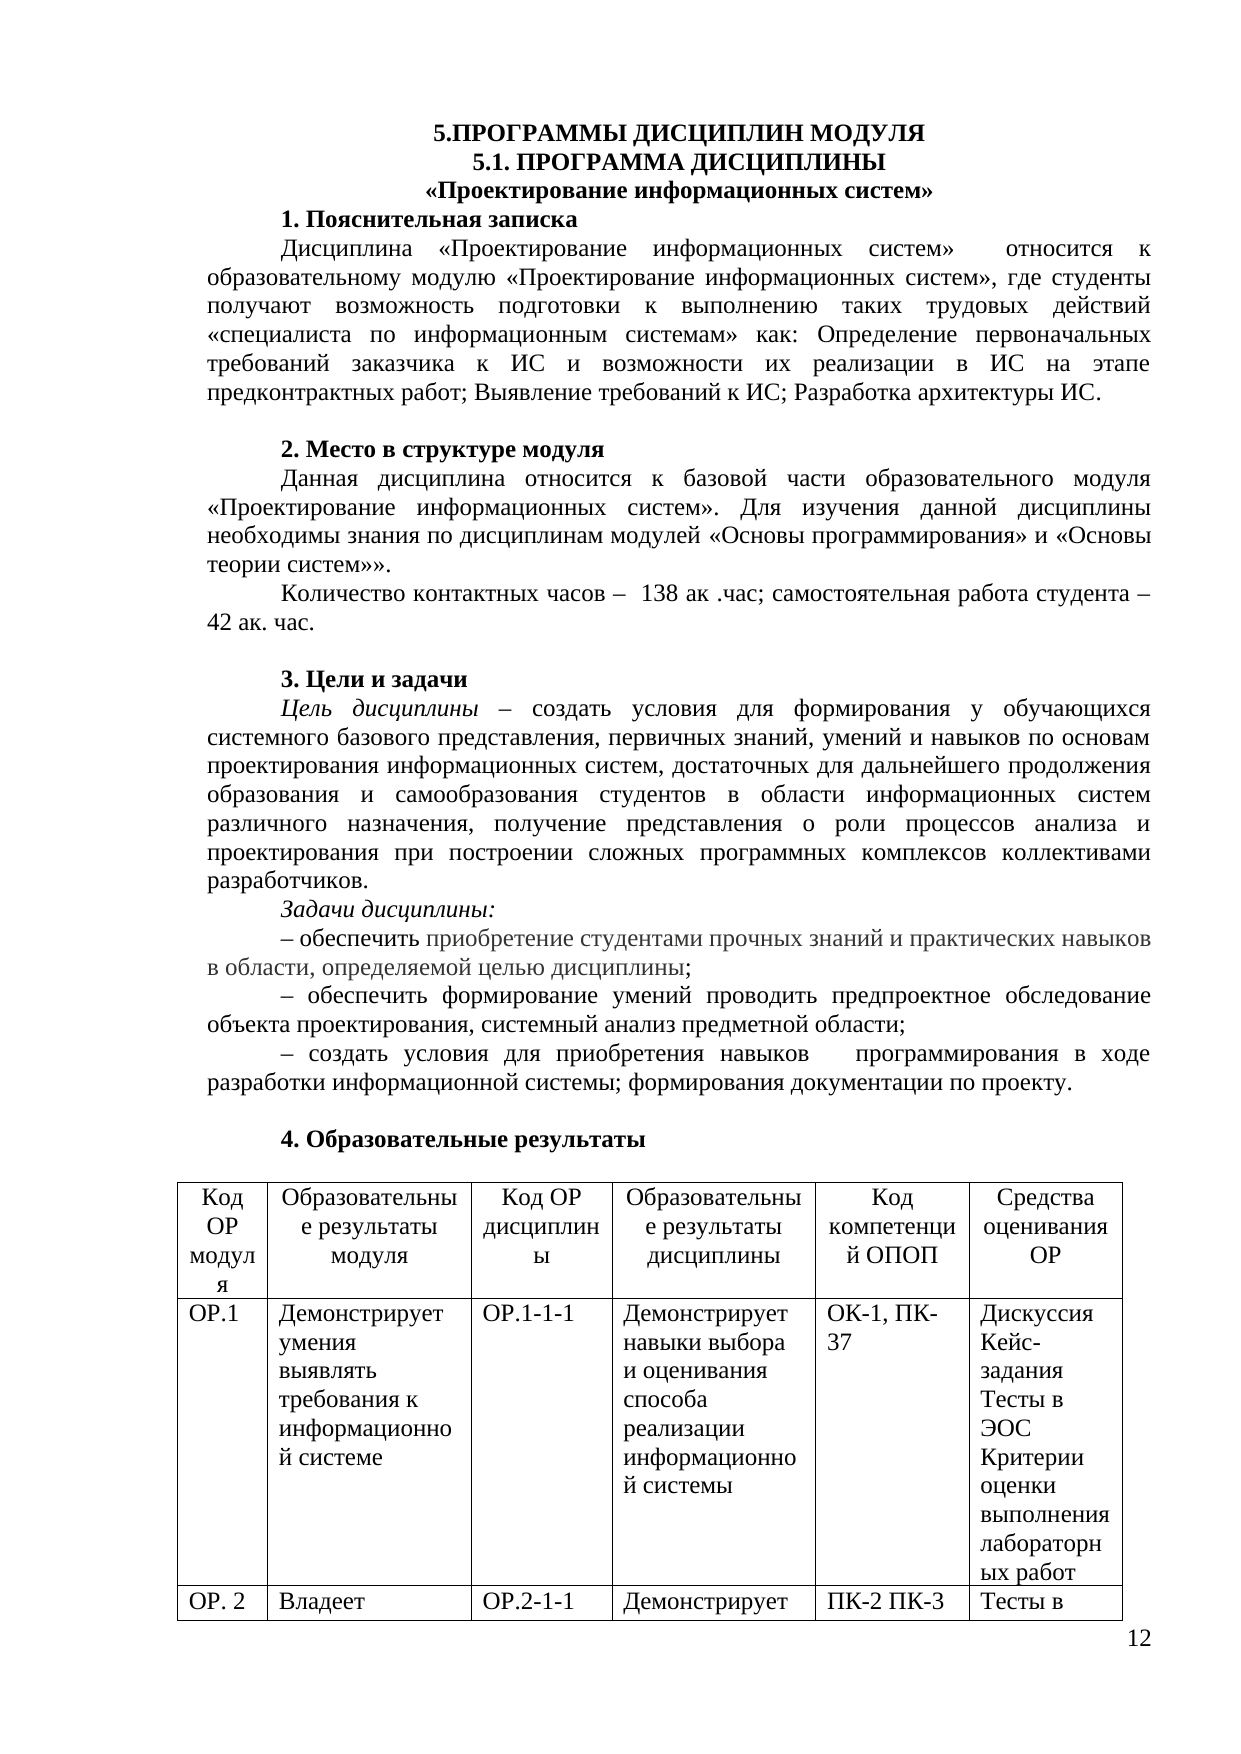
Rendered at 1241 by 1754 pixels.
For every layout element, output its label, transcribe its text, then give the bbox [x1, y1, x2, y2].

table_cell ОР.1 [178, 1299, 267, 1585]
text – обеспечить приобретение студентами прочных знаний и практических навыков в области, определяемой целью дисциплины; [207, 923, 1152, 981]
text Данная дисциплина относится к базовой части образовательного модуля «Проектирование информационных систем». Для изучения данной дисциплины необходимы знания по дисциплинам модулей «Основы программирования» и «Основы теории систем»». [207, 463, 1152, 578]
table_cell ОР.1-1-1 [472, 1299, 612, 1585]
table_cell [268, 1586, 471, 1620]
table_header Код компетенций ОПОП [816, 1183, 969, 1297]
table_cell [970, 1586, 1122, 1620]
text Задачи дисциплины: [207, 894, 1152, 923]
table_cell ОК-1, ПК-37 [816, 1299, 969, 1585]
table_cell ОР.2-1-1 [472, 1586, 612, 1620]
text 4. Образовательные результаты [207, 1124, 1152, 1153]
table_header Код ОР модуля [178, 1183, 267, 1297]
table_cell Дискуссия Кейс-задания Тесты в ЭОС Критерии оценки выполнения лабораторных работ [970, 1299, 1122, 1585]
text Количество контактных часов – 138 ак .час; самостоятельная работа студента – 42 ак. час. [207, 578, 1152, 636]
table_cell Демонстрирует умения выявлять требования к информационной системе [268, 1299, 471, 1585]
table_cell Демонстрирует навыки выбора и оценивания способа реализации информационной системы [613, 1299, 815, 1585]
table_header Средства оценивания ОР [970, 1183, 1122, 1297]
table_cell ОР. 2 [178, 1586, 267, 1620]
table_header Образовательные результаты дисциплины [613, 1183, 815, 1297]
text 1. Пояснительная записка [207, 204, 1152, 233]
text Дисциплина «Проектирование информационных систем» относится к образовательному модулю «Проектирование информационных систем», где студенты получают возможность подготовки к выполнению таких трудовых действий «специалиста по информационным системам» как: Определение первоначальных требований заказчика к ИС и возможности их реализации в ИС на этапе предконтрактных работ; Выявление требований к ИС; Разработка архитектуры ИС. [207, 233, 1152, 406]
text Цель дисциплины – создать условия для формирования у обучающихся системного базового представления, первичных знаний, умений и навыков по основам проектирования информационных систем, достаточных для дальнейшего продолжения образования и самообразования студентов в области информационных систем различного назначения, получение представления о роли процессов анализа и проектирования при построении сложных программных комплексов коллективами разработчиков. [207, 693, 1152, 894]
text 2. Место в структуре модуля [207, 434, 1152, 463]
text 3. Цели и задачи [207, 664, 1152, 693]
text – обеспечить формирование умений проводить предпроектное обследование объекта проектирования, системный анализ предметной области; [207, 981, 1152, 1038]
text 5.1. ПРОГРАММА ДИСЦИПЛИНЫ [207, 147, 1152, 176]
table_header Код ОР дисциплины [472, 1183, 612, 1297]
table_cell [613, 1586, 815, 1620]
text – создать условия для приобретения навыков программирования в ходе разработки информационной системы; формирования документации по проекту. [207, 1038, 1152, 1096]
table_header Образовательные результаты модуля [268, 1183, 471, 1297]
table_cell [816, 1586, 969, 1620]
text «Проектирование информационных систем» [207, 176, 1152, 204]
text 5.ПРОГРАММЫ ДИСЦИПЛИН МОДУЛЯ [207, 118, 1152, 147]
